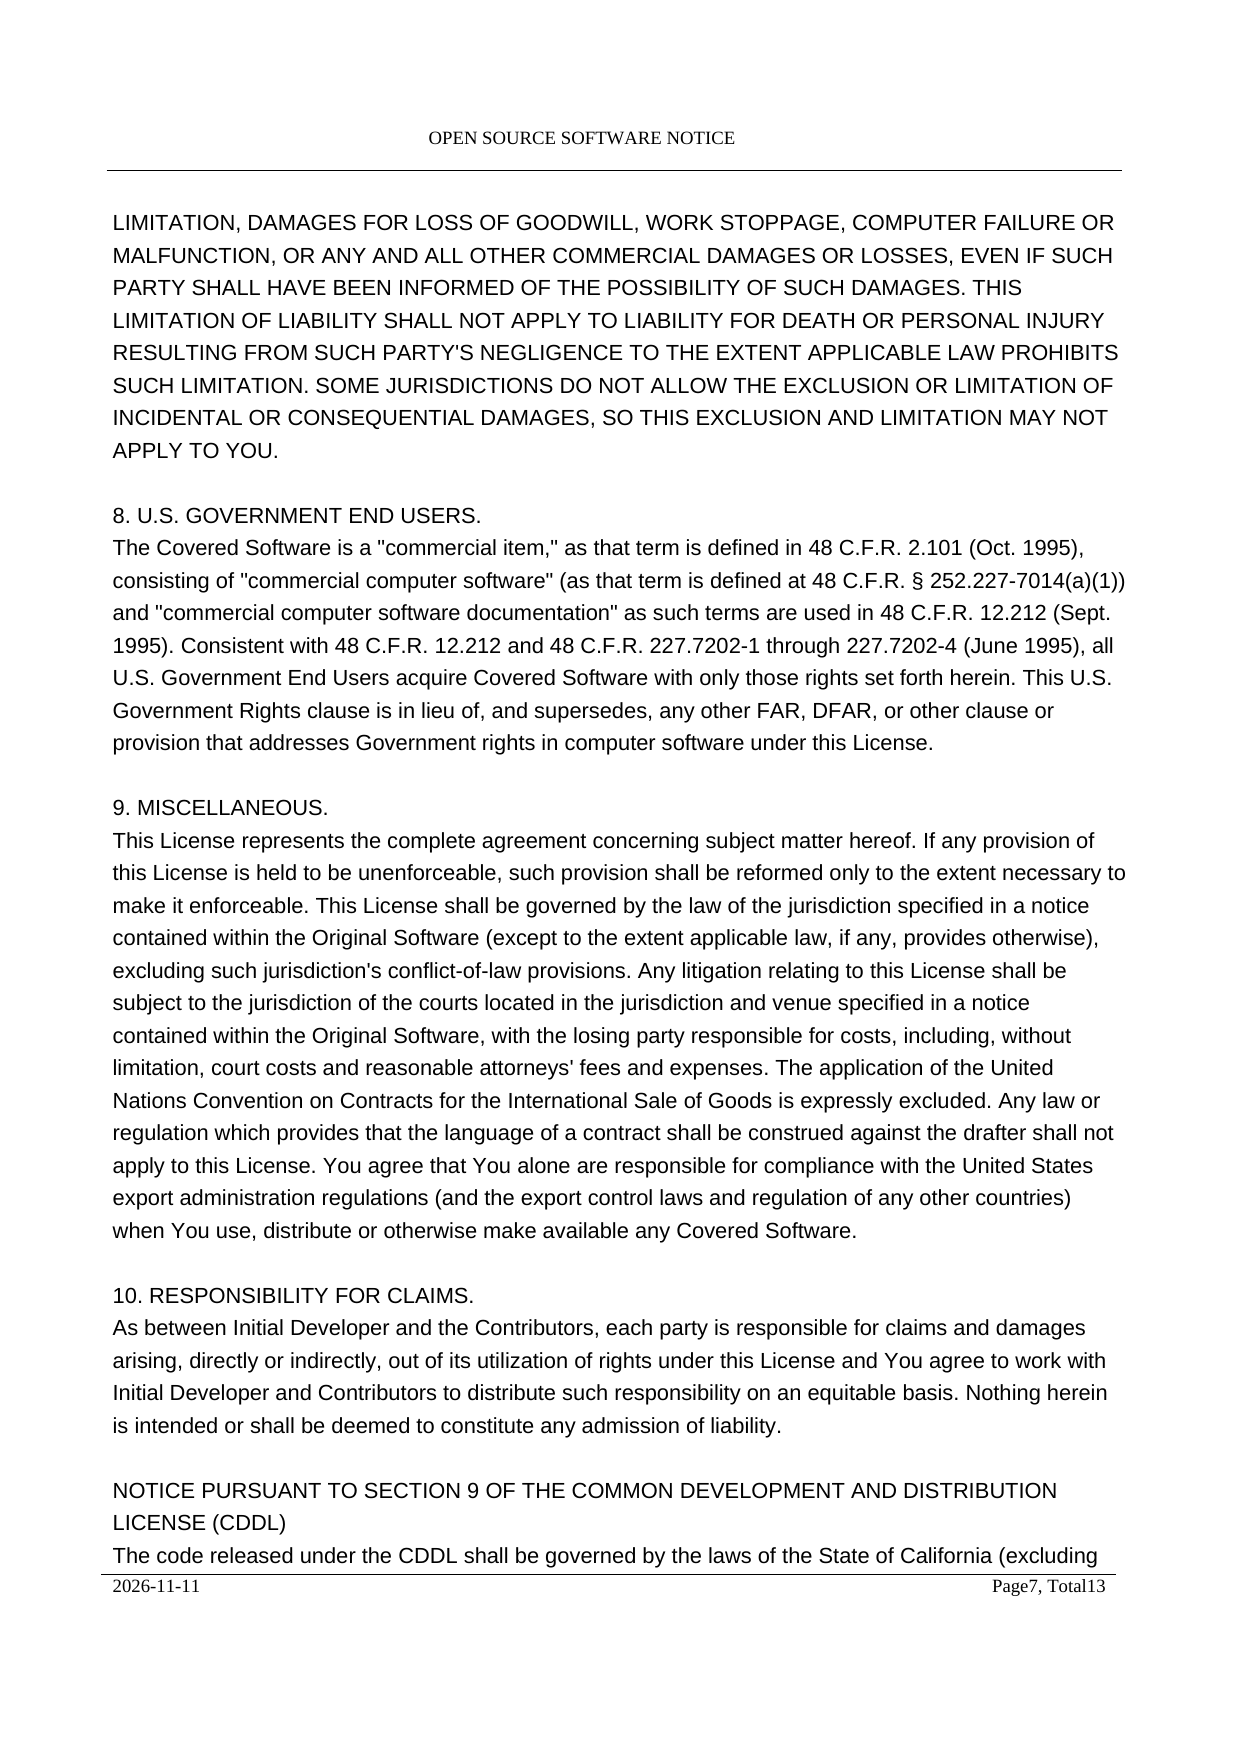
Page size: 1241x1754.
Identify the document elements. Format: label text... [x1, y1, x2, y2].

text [112, 1539, 1128, 1571]
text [112, 206, 1128, 466]
text 9. MISCELLANEOUS. [112, 791, 1128, 824]
text This License represents the complete agreement concerning subject matter hereof. If any provision of this License is held to be unenforceable, such provision shall be reformed only to the extent necessary to make it enforceable. This License shall be governed by the law of the jurisdiction specified in a notice contained within the Original Software (except to the extent applicable law, if any, provides otherwise), excluding such jurisdiction's conflict-of-law provisions. Any litigation relating to this License shall be subject to the jurisdiction of the courts located in the jurisdiction and venue specified in a notice contained within the Original Software, with the losing party responsible for costs, including, without limitation, court costs and reasonable attorneys' fees and expenses. The application of the United Nations Convention on Contracts for the International Sale of Goods is expressly excluded. Any law or regulation which provides that the language of a contract shall be construed against the drafter shall not apply to this License. You agree that You alone are responsible for compliance with the United States export administration regulations (and the export control laws and regulation of any other countries) when You use, distribute or otherwise make available any Covered Software. [112, 824, 1128, 1246]
text The Covered Software is a "commercial item," as that term is defined in 48 C.F.R. 2.101 (Oct. 1995), consisting of "commercial computer software" (as that term is defined at 48 C.F.R. § 252.227-7014(a)(1)) and "commercial computer software documentation" as such terms are used in 48 C.F.R. 12.212 (Sept. 1995). Consistent with 48 C.F.R. 12.212 and 48 C.F.R. 227.7202-1 through 227.7202-4 (June 1995), all U.S. Government End Users acquire Covered Software with only those rights set forth herein. This U.S. Government Rights clause is in lieu of, and supersedes, any other FAR, DFAR, or other clause or provision that addresses Government rights in computer software under this License. [112, 531, 1128, 759]
text 10. RESPONSIBILITY FOR CLAIMS. [112, 1279, 1128, 1311]
text 8. U.S. GOVERNMENT END USERS. [112, 499, 1128, 531]
text As between Initial Developer and the Contributors, each party is responsible for claims and damages arising, directly or indirectly, out of its utilization of rights under this License and You agree to work with Initial Developer and Contributors to distribute such responsibility on an equitable basis. Nothing herein is intended or shall be deemed to constitute any admission of liability. [112, 1311, 1128, 1441]
text NOTICE PURSUANT TO SECTION 9 OF THE COMMON DEVELOPMENT AND DISTRIBUTION LICENSE (CDDL) [112, 1474, 1128, 1539]
